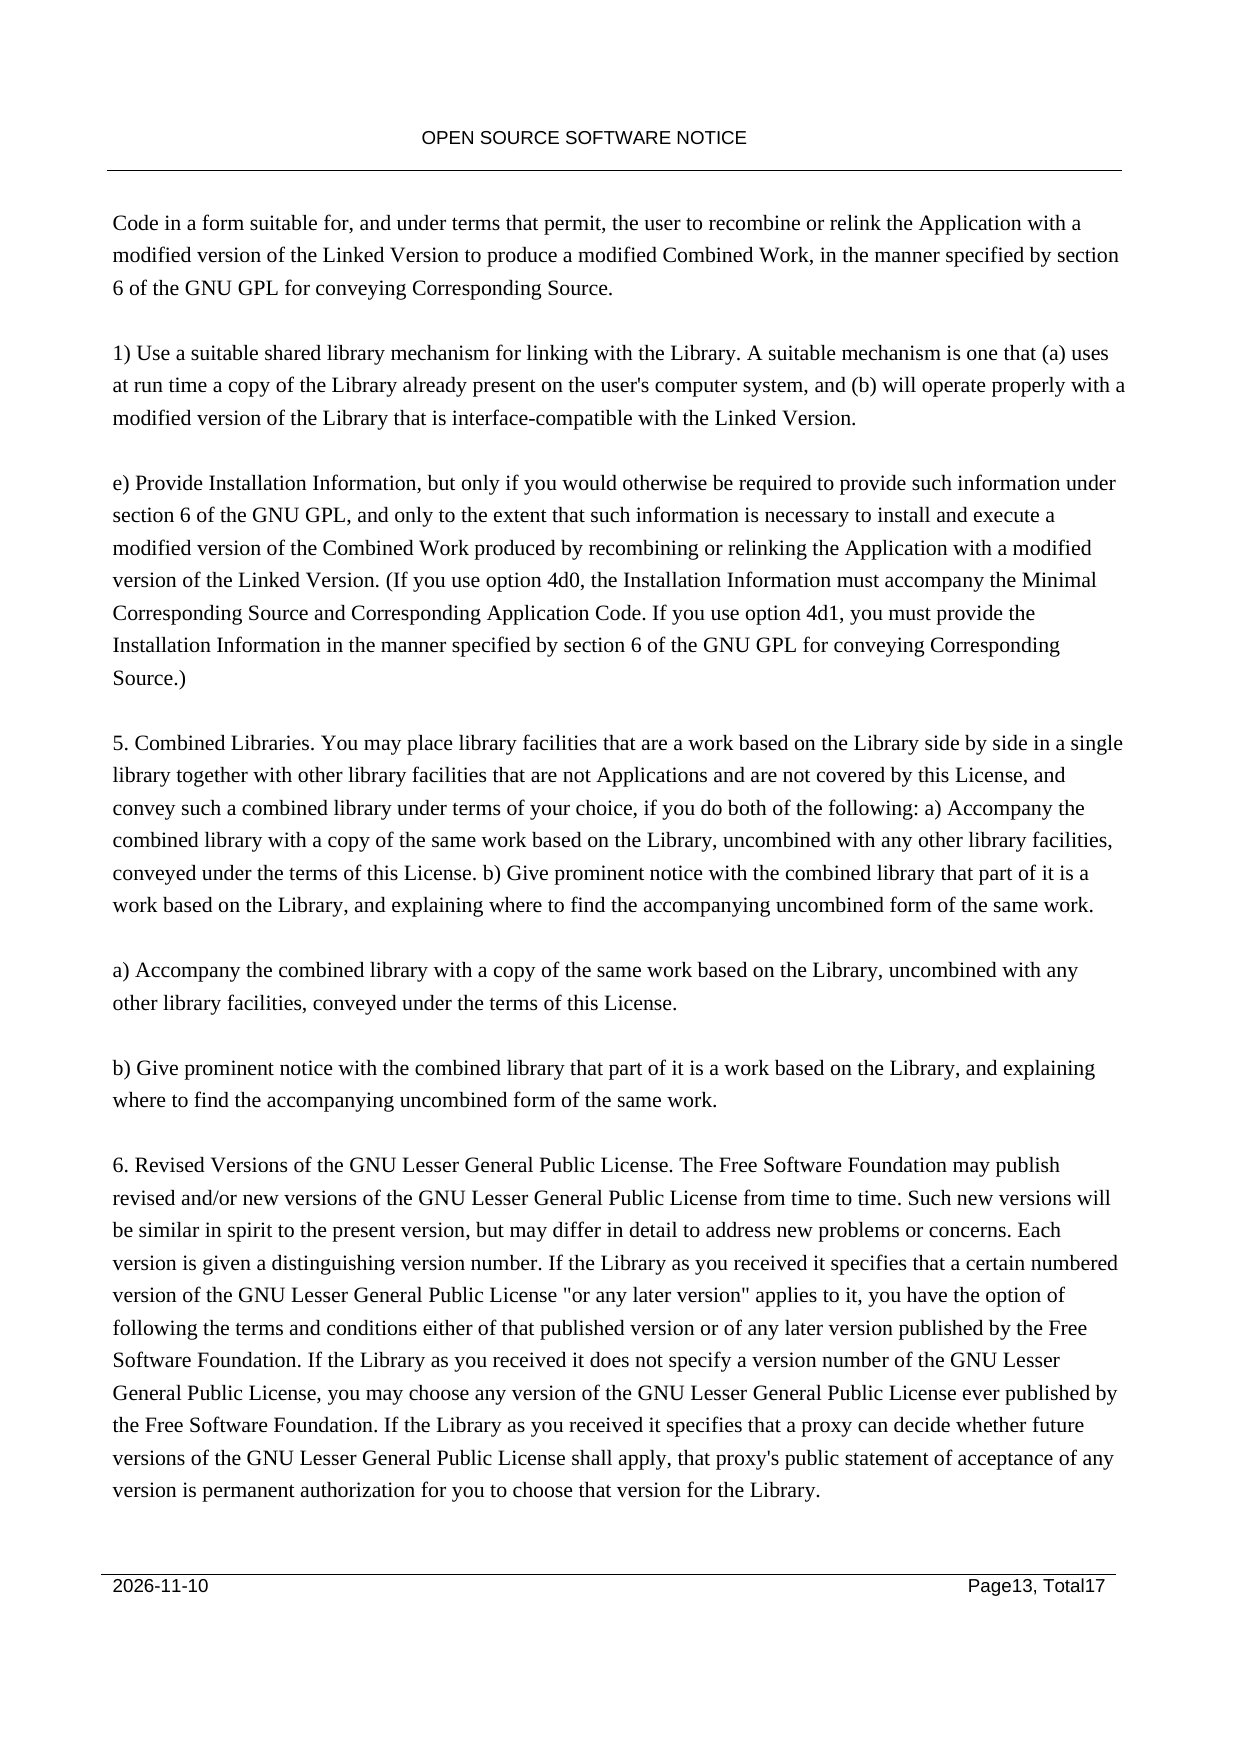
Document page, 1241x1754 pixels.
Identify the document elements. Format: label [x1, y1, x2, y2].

text [112, 206, 1128, 1506]
